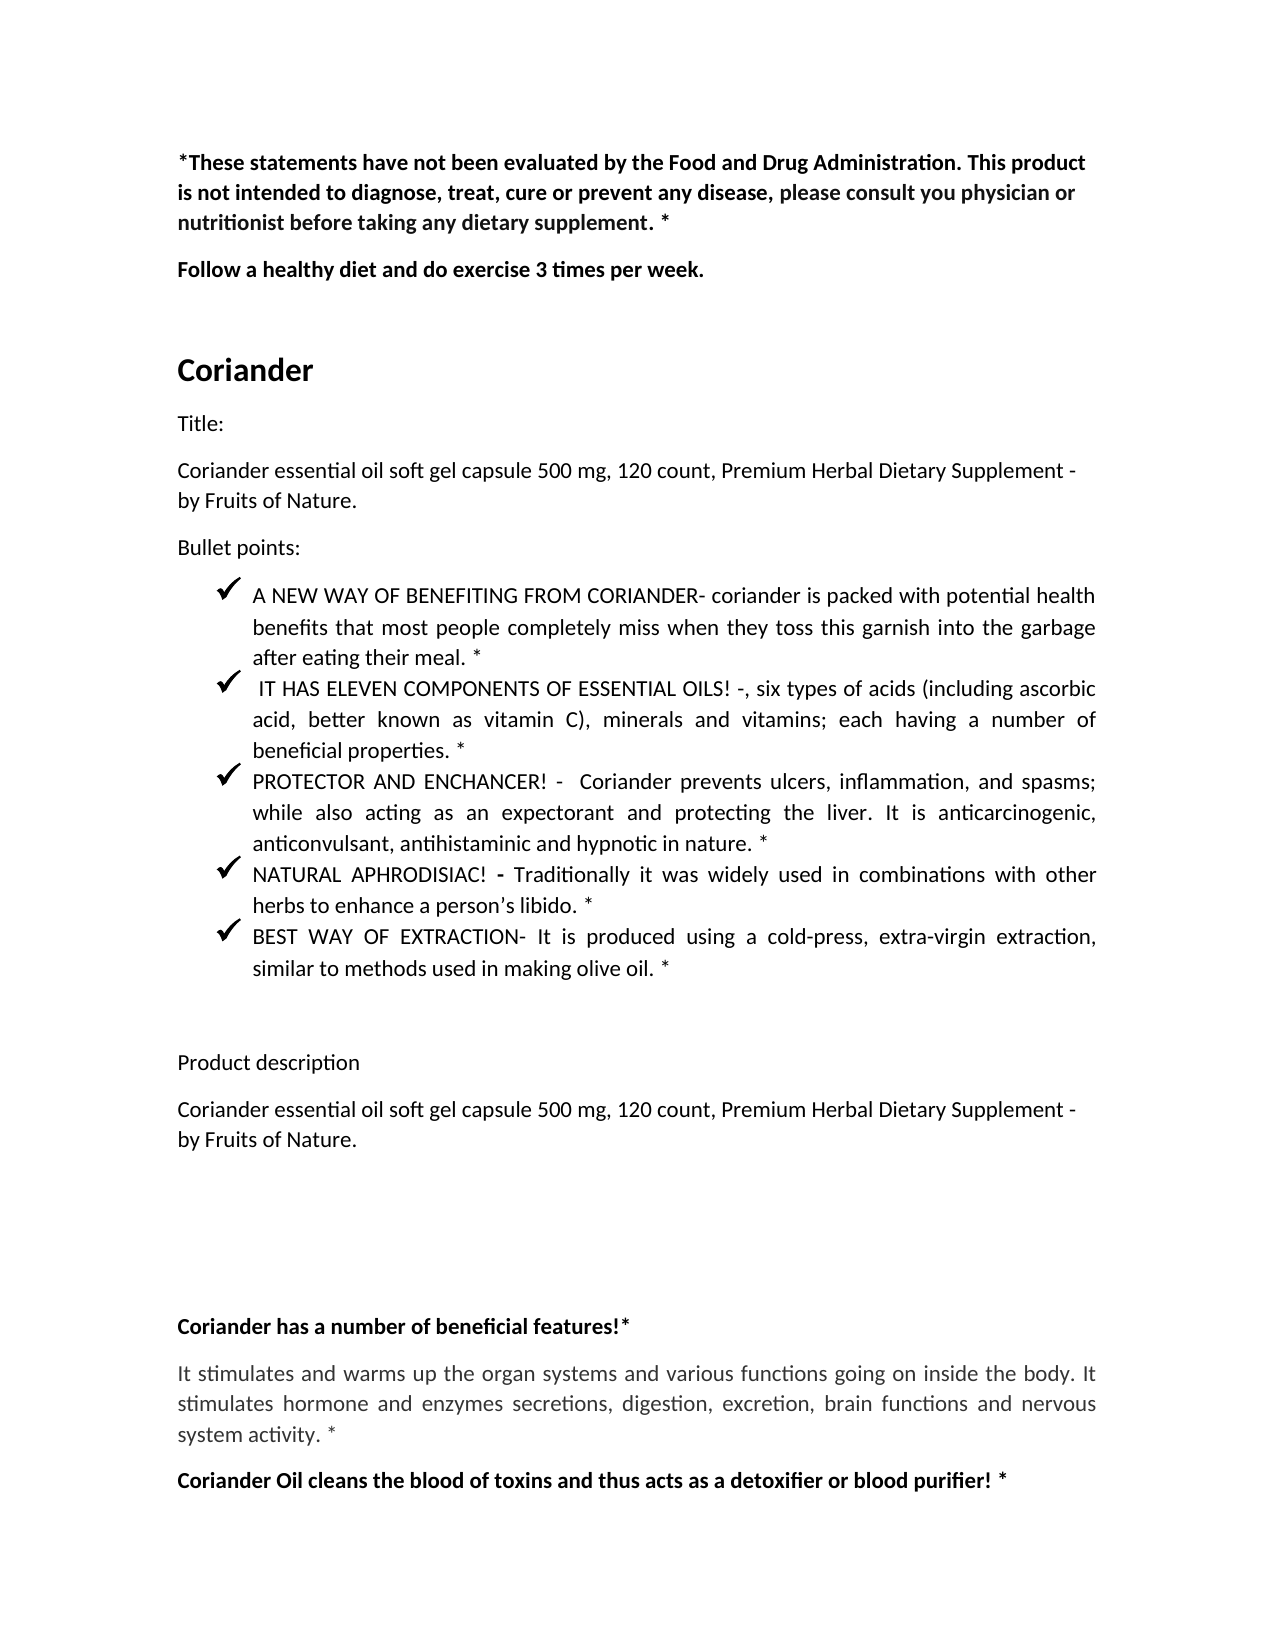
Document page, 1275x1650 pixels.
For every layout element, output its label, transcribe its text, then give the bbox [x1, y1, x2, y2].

text Coriander [177, 349, 1098, 389]
list PROTECTOR AND ENCHANCER! - Coriander prevents ulcers, inflammation, and spasms; while also acting as an expectorant and protecting the liver. It is anticarcinogenic, anticonvulsant, antihistaminic and hypnotic in nature. * [215, 766, 1098, 857]
list BEST WAY OF EXTRACTION- It is produced using a cold-press, extra-virgin extraction, similar to methods used in making olive oil. * [215, 922, 1098, 982]
list A NEW WAY OF BENEFITING FROM CORIANDER- coriander is packed with potential health benefits that most people completely miss when they toss this garnish into the garbage after eating their meal. * [215, 580, 1098, 671]
list IT HAS ELEVEN COMPONENTS OF ESSENTIAL OILS! -, six types of acids (including ascorbic acid, better known as vitamin C), minerals and vitamins; each having a number of beneficial properties. * [215, 673, 1098, 764]
text Bullet points: [177, 533, 1098, 561]
text Follow a healthy diet and do exercise 3 times per week. [177, 255, 1098, 283]
text Title: [177, 409, 1098, 437]
text Coriander Oil cleans the blood of toxins and thus acts as a detoxifier or blood purifier! * [177, 1467, 1098, 1494]
text Product description [177, 1048, 1098, 1076]
list NATURAL APHRODISIAC! - Traditionally it was widely used in combinations with other herbs to enhance a person’s libido. * [215, 859, 1098, 919]
text Coriander has a number of beneficial features!* [177, 1312, 1098, 1340]
text It stimulates and warms up the organ systems and various functions going on inside the body. It stimulates hormone and enzymes secretions, digestion, excretion, brain functions and nervous system activity. * [177, 1359, 1098, 1448]
text *These statements have not been evaluated by the Food and Drug Administration. This product is not intended to diagnose, treat, cure or prevent any disease, please consult you physician or nutritionist before taking any dietary supplement. * [177, 148, 1098, 236]
text Coriander essential oil soft gel capsule 500 mg, 120 count, Premium Herbal Dietary Supplement - by Fruits of Nature. [177, 1095, 1098, 1153]
text Coriander essential oil soft gel capsule 500 mg, 120 count, Premium Herbal Dietary Supplement - by Fruits of Nature. [177, 456, 1098, 514]
